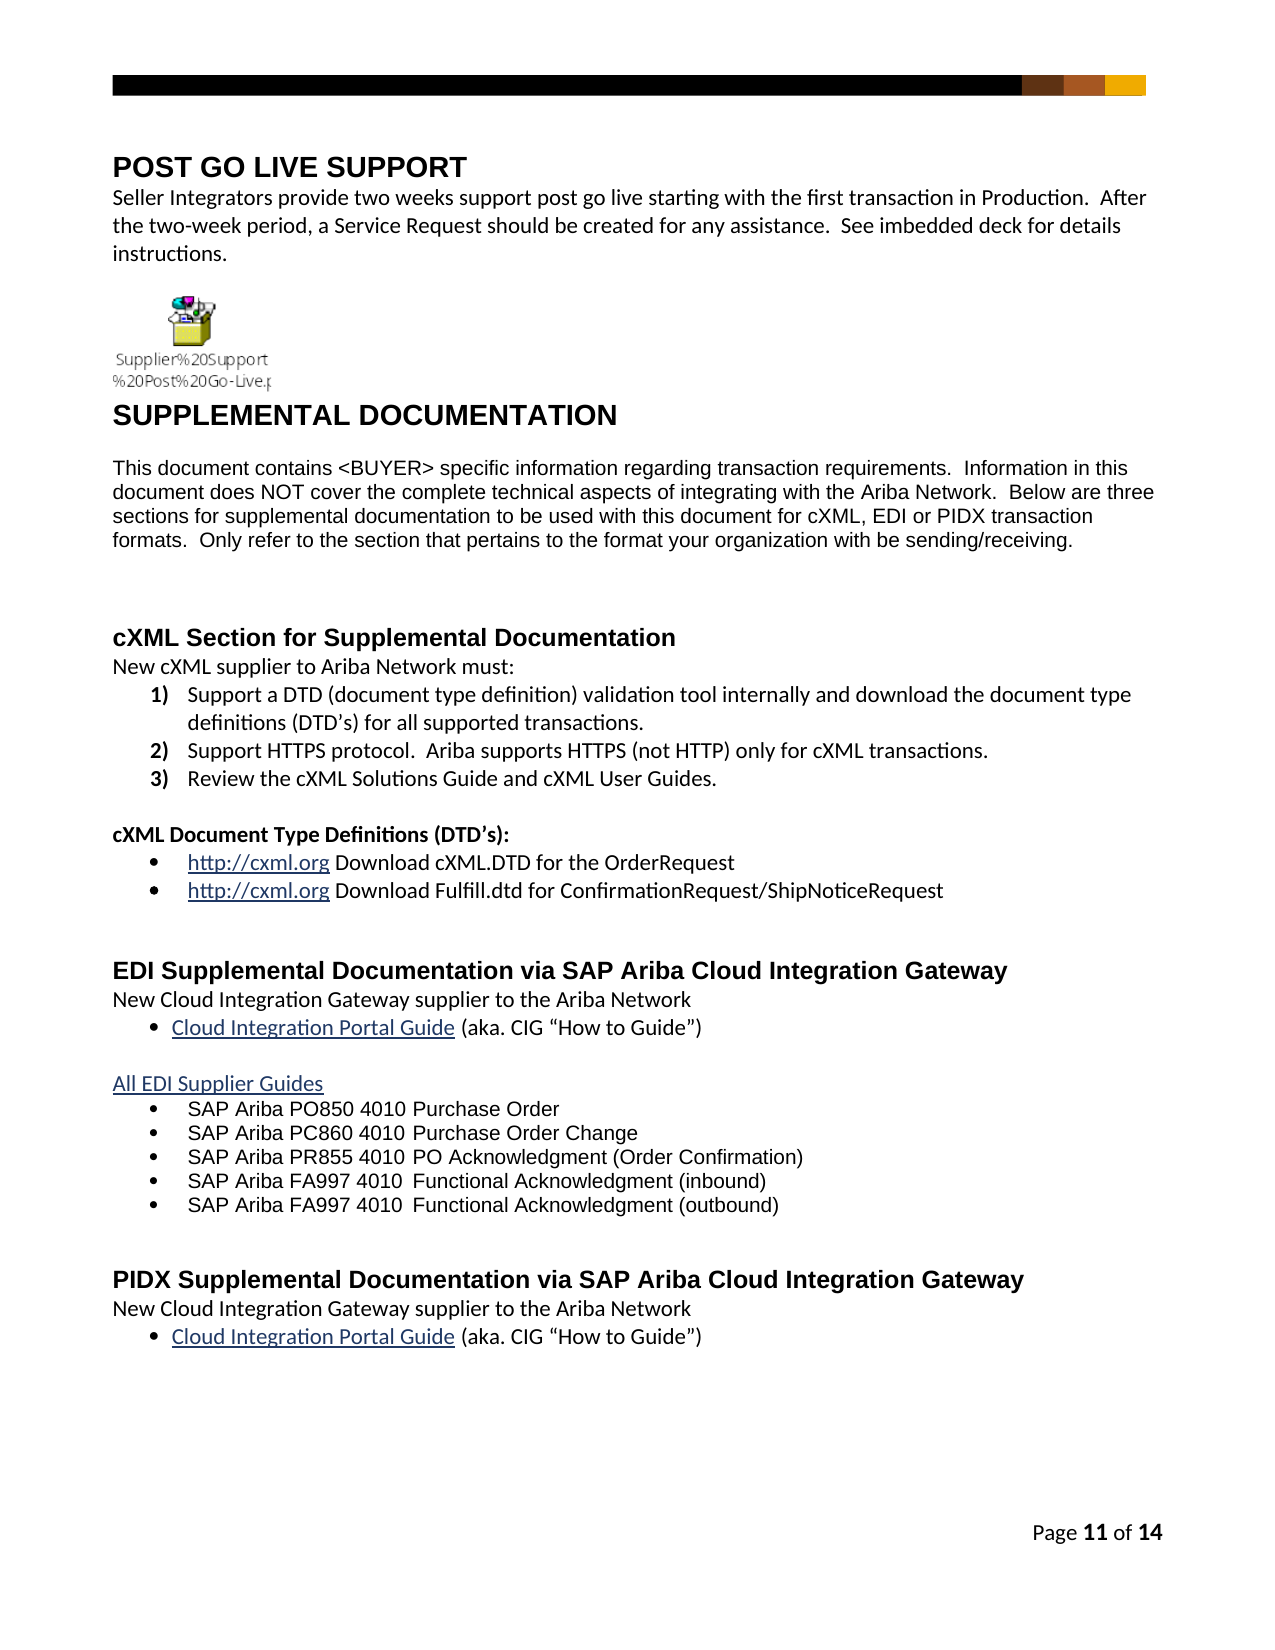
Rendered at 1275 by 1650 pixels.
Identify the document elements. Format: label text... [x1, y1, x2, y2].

text New cXML supplier to Ariba Network must: [112, 652, 1162, 680]
list SAP Ariba FA997 4010 Functional Acknowledgment (outbound) [150, 1193, 1162, 1217]
subtitle cXML Section for Supplemental Documentation [112, 623, 1162, 652]
list SAP Ariba FA997 4010 Functional Acknowledgment (inbound) [150, 1169, 1162, 1193]
list SAP Ariba PR855 4010 PO Acknowledgment (Order Confirmation) [150, 1145, 1162, 1169]
list SAP Ariba PO850 4010 Purchase Order [150, 1097, 1162, 1121]
text EDI Supplemental Documentation via SAP Ariba Cloud Integration Gateway New Cloud Integration Gateway supplier to the Ariba Network [112, 956, 1162, 1013]
list Review the cXML Solutions Guide and cXML User Guides. [150, 764, 1162, 820]
list Support HTTPS protocol. Ariba supports HTTPS (not HTTP) only for cXML transactions. [150, 736, 1162, 764]
text All EDI Supplier Guides [112, 1069, 1162, 1097]
text cXML Document Type Definitions (DTD’s): [112, 820, 1162, 848]
list Cloud Integration Portal Guide (aka. CIG “How to Guide”) [150, 1322, 1162, 1350]
list Cloud Integration Portal Guide (aka. CIG “How to Guide”) [150, 1013, 1162, 1041]
text This document contains <BUYER> specific information regarding transaction requirements. Information in this document does NOT cover the complete technical aspects of integrating with the Ariba Network. Below are three sections for supplemental documentation to be used with this document for cXML, EDI or PIDX transaction formats. Only refer to the section that pertains to the format your organization with be sending/receiving. [112, 456, 1162, 551]
list http://cxml.org Download cXML.DTD for the OrderRequest [150, 848, 1162, 876]
list SAP Ariba PC860 4010 Purchase Order Change [150, 1121, 1162, 1145]
list Support a DTD (document type definition) validation tool internally and download the document type definitions (DTD’s) for all supported transactions. [150, 680, 1162, 736]
list http://cxml.org Download Fulfill.dtd for ConfirmationRequest/ShipNoticeRequest [150, 876, 1162, 904]
text Seller Integrators provide two weeks support post go live starting with the first transaction in Production. After the two-week period, a Service Request should be created for any assistance. See imbedded deck for details instructions. [112, 183, 1162, 268]
subtitle POST GO LIVE SUPPORT [112, 150, 1162, 183]
subtitle SUPPLEMENTAL DOCUMENTATION [112, 398, 1162, 432]
text PIDX Supplemental Documentation via SAP Ariba Cloud Integration Gateway New Cloud Integration Gateway supplier to the Ariba Network [112, 1265, 1162, 1322]
